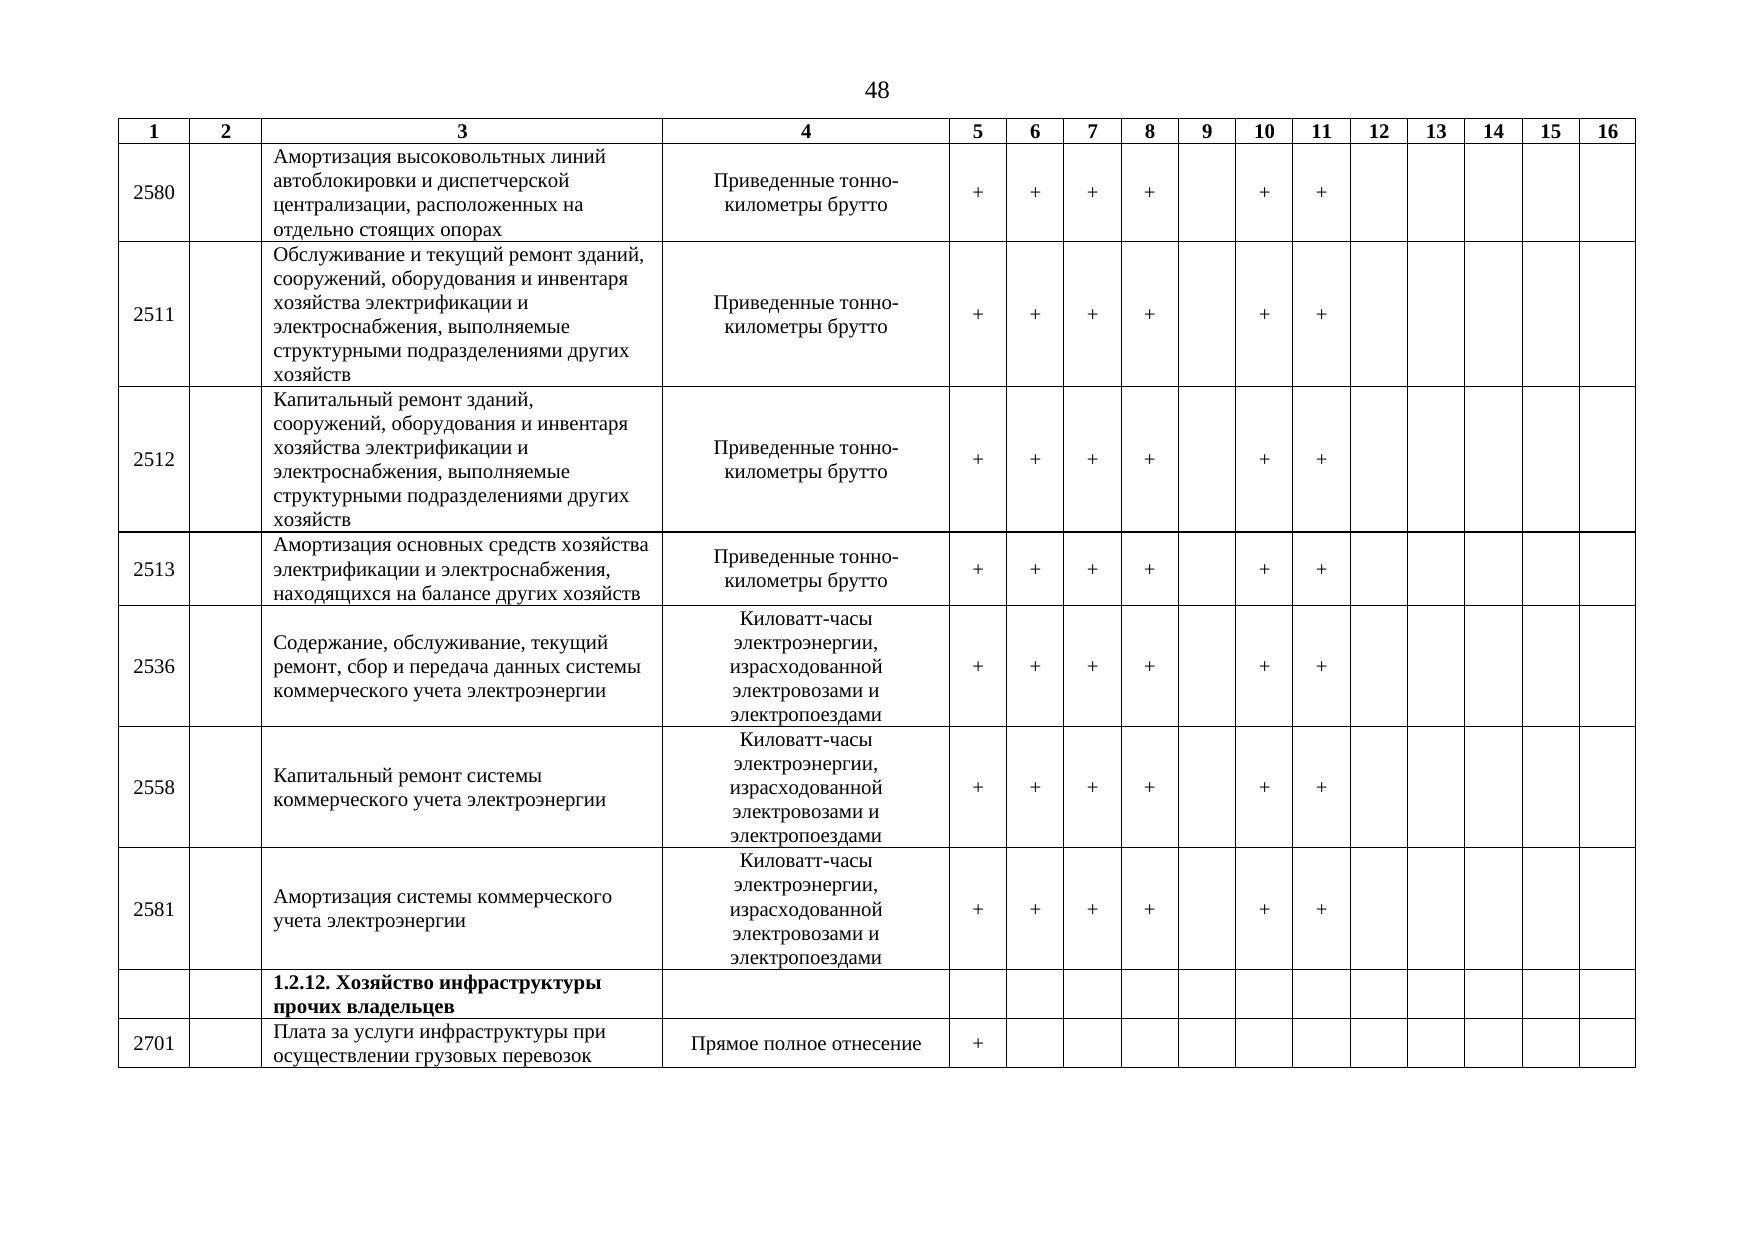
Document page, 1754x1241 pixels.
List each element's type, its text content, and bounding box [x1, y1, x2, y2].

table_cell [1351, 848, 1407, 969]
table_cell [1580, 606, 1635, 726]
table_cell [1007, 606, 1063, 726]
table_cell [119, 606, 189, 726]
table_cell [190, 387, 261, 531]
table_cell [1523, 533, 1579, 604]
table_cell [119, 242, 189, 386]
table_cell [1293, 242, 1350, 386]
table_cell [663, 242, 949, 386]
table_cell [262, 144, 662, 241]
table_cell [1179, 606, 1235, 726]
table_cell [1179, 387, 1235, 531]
table_header 8 [1122, 119, 1178, 143]
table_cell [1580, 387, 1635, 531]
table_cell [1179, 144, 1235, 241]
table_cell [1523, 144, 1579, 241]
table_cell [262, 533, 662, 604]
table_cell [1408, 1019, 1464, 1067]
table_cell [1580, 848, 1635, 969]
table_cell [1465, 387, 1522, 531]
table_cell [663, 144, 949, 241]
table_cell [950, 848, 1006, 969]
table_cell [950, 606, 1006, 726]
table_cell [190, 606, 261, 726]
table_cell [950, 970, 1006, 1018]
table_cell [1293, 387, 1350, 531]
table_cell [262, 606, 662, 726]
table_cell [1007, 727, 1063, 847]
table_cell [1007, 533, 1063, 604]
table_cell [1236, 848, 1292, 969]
table_header 10 [1236, 119, 1292, 143]
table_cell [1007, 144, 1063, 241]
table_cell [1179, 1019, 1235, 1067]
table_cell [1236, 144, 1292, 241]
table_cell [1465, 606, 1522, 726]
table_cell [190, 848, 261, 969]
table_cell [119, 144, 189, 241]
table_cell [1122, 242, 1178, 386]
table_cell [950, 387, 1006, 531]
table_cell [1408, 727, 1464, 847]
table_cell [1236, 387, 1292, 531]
table_header 16 [1580, 119, 1635, 143]
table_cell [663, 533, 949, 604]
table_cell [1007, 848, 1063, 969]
table_header 6 [1007, 119, 1063, 143]
table_header 2 [190, 119, 261, 143]
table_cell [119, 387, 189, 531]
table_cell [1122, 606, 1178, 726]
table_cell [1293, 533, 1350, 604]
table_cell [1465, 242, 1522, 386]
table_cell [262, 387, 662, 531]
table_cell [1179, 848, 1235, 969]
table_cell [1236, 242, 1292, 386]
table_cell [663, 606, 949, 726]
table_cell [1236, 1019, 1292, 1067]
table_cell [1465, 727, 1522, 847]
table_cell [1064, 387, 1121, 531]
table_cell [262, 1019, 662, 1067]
table_header 3 [262, 119, 662, 143]
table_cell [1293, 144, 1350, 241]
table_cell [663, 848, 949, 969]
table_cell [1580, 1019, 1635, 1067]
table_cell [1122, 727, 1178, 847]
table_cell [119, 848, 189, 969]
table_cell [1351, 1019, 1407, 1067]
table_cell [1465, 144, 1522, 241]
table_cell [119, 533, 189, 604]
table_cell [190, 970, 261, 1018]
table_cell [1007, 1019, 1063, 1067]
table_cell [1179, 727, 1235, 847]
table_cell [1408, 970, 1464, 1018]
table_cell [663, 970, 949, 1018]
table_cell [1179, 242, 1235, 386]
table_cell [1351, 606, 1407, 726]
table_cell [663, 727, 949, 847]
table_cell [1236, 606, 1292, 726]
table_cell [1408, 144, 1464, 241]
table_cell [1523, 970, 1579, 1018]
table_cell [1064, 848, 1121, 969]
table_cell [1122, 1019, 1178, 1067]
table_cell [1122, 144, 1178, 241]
table_header 7 [1064, 119, 1121, 143]
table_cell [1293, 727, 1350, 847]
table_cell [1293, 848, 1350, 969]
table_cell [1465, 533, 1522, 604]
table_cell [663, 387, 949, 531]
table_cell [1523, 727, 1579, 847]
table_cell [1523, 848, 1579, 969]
table_header 1 [119, 119, 189, 143]
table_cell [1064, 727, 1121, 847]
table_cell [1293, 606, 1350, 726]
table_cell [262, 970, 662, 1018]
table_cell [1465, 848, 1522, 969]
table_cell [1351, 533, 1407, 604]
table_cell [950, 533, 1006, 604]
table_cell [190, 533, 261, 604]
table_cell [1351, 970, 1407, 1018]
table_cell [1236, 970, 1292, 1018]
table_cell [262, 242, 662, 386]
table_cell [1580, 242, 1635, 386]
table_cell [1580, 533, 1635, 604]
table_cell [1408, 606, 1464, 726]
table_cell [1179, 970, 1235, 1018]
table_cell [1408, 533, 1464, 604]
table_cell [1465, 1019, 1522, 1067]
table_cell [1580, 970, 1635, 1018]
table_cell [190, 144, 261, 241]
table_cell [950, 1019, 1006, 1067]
table_header 4 [663, 119, 949, 143]
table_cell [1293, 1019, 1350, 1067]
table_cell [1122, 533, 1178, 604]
table_header 13 [1408, 119, 1464, 143]
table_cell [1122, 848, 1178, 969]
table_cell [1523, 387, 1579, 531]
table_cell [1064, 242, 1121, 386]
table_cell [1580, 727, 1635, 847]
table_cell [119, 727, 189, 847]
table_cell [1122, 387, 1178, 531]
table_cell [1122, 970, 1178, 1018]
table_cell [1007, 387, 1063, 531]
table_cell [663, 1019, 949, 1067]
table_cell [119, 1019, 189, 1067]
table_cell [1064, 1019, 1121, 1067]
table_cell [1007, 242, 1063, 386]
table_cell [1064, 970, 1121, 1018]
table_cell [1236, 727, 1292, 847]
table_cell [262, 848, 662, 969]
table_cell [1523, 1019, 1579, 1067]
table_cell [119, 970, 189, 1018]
table_header 14 [1465, 119, 1522, 143]
table_header 15 [1523, 119, 1579, 143]
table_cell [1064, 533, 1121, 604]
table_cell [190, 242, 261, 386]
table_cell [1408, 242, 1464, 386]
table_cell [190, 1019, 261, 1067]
table_header 5 [950, 119, 1006, 143]
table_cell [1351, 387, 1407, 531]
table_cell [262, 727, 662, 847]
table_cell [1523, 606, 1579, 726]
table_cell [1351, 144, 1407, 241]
table_header 11 [1293, 119, 1350, 143]
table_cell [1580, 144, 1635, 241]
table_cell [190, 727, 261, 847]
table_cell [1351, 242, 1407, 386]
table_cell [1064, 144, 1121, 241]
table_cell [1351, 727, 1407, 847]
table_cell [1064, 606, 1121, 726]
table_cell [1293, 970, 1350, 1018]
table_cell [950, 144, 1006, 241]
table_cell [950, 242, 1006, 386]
table_header 9 [1179, 119, 1235, 143]
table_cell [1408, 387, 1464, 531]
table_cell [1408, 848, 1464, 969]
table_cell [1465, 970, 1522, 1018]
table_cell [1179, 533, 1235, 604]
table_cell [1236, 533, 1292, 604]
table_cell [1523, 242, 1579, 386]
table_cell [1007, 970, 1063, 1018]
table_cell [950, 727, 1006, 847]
table_header 12 [1351, 119, 1407, 143]
